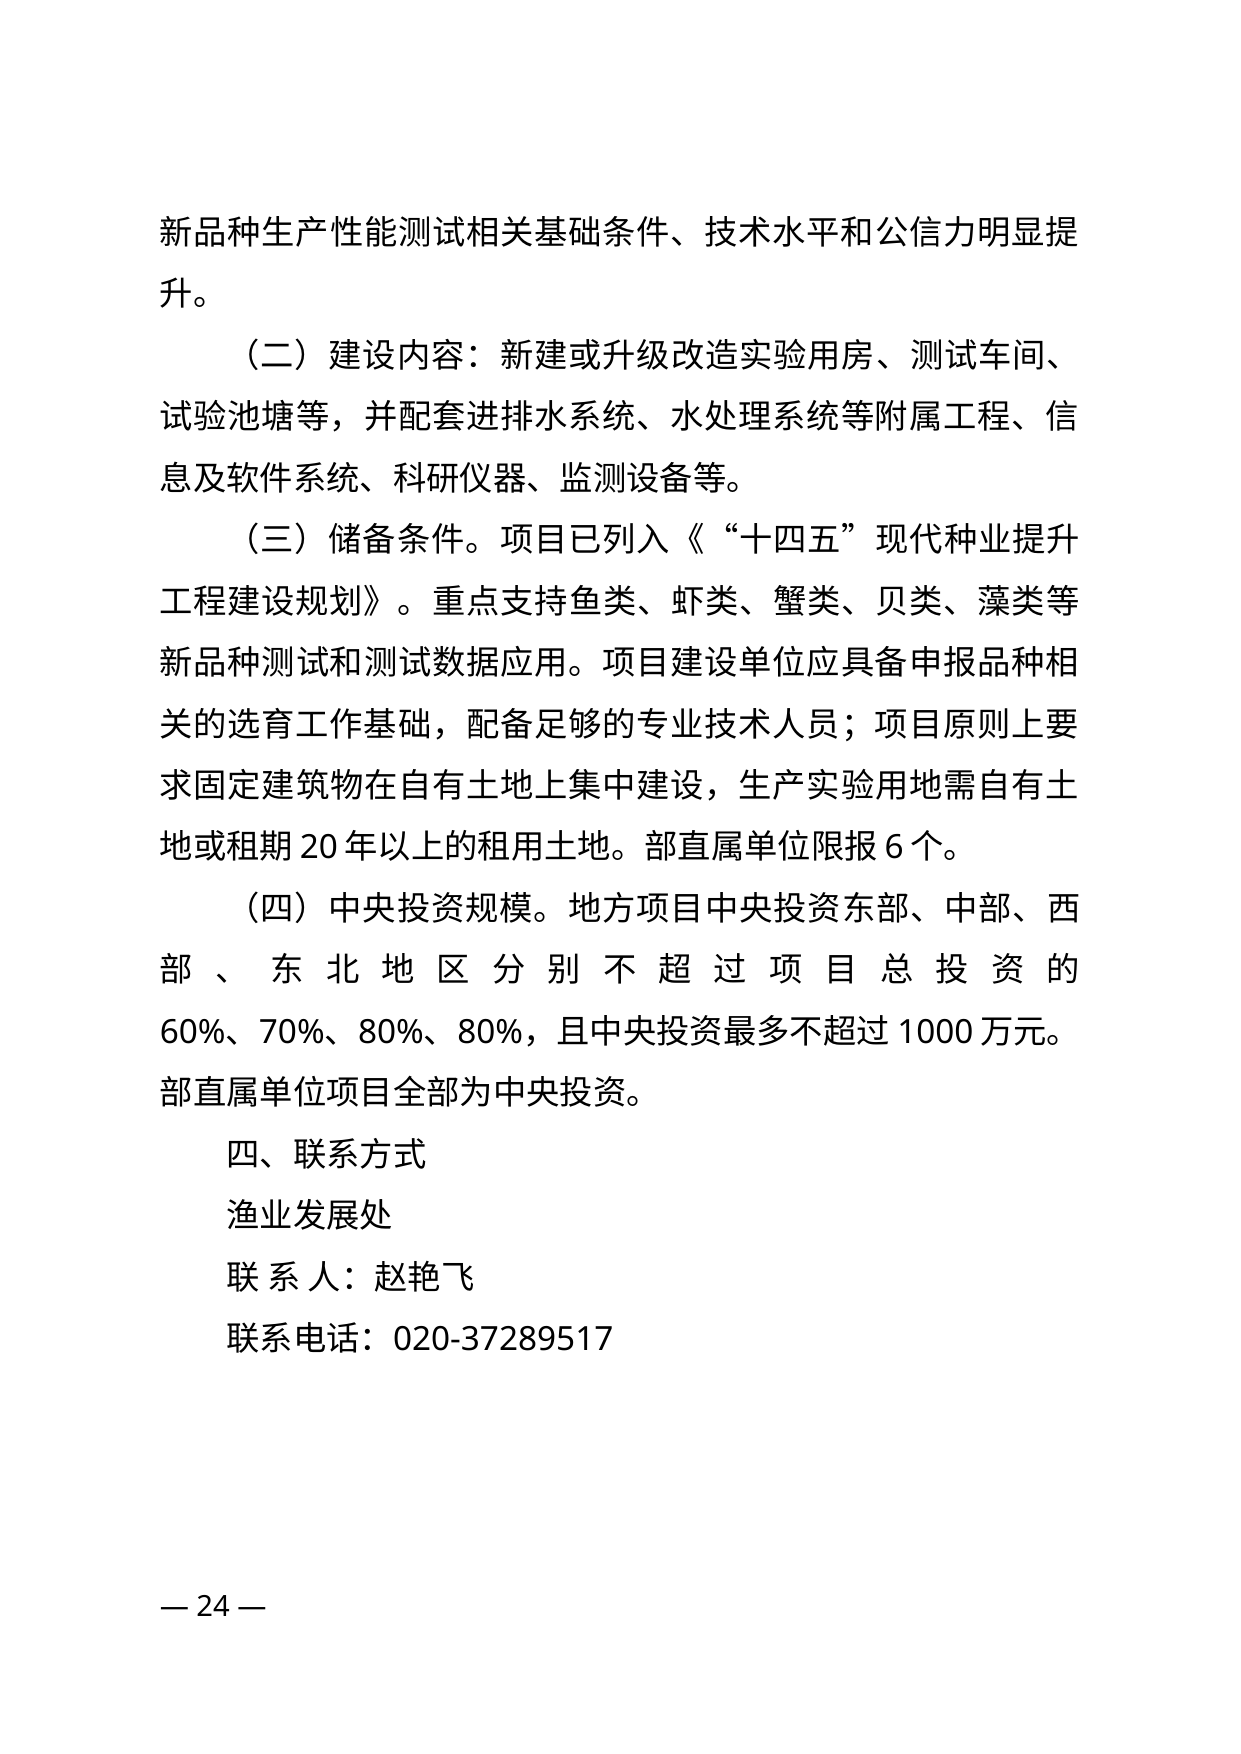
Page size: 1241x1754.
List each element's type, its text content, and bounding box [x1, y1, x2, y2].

text （二）建设内容：新建或升级改造实验用房、测试车间、试验池塘等，并配套进排水系统、水处理系统等附属工程、信息及软件系统、科研仪器、监测设备等。 [159, 318, 1081, 502]
text （三）储备条件。项目已列入《“十四五”现代种业提升工程建设规划》。重点支持鱼类、虾类、蟹类、贝类、藻类等新品种测试和测试数据应用。项目建设单位应具备申报品种相关的选育工作基础，配备足够的专业技术人员；项目原则上要求固定建筑物在自有土地上集中建设，生产实验用地需自有土地或租期20年以上的租用土地。部直属单位限报6个。 [159, 502, 1081, 871]
text （四）中央投资规模。地方项目中央投资东部、中部、西部、东北地区分别不超过项目总投资的60%、70%、80%、80%，且中央投资最多不超过1000万元。部直属单位项目全部为中央投资。 [159, 871, 1081, 1117]
text 联 系 人：赵艳飞 [159, 1240, 1081, 1301]
text 联系电话：020-37289517 [159, 1301, 1081, 1363]
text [159, 195, 1081, 318]
text 渔业发展处 [159, 1178, 1081, 1240]
text 四、联系方式 [159, 1117, 1081, 1178]
